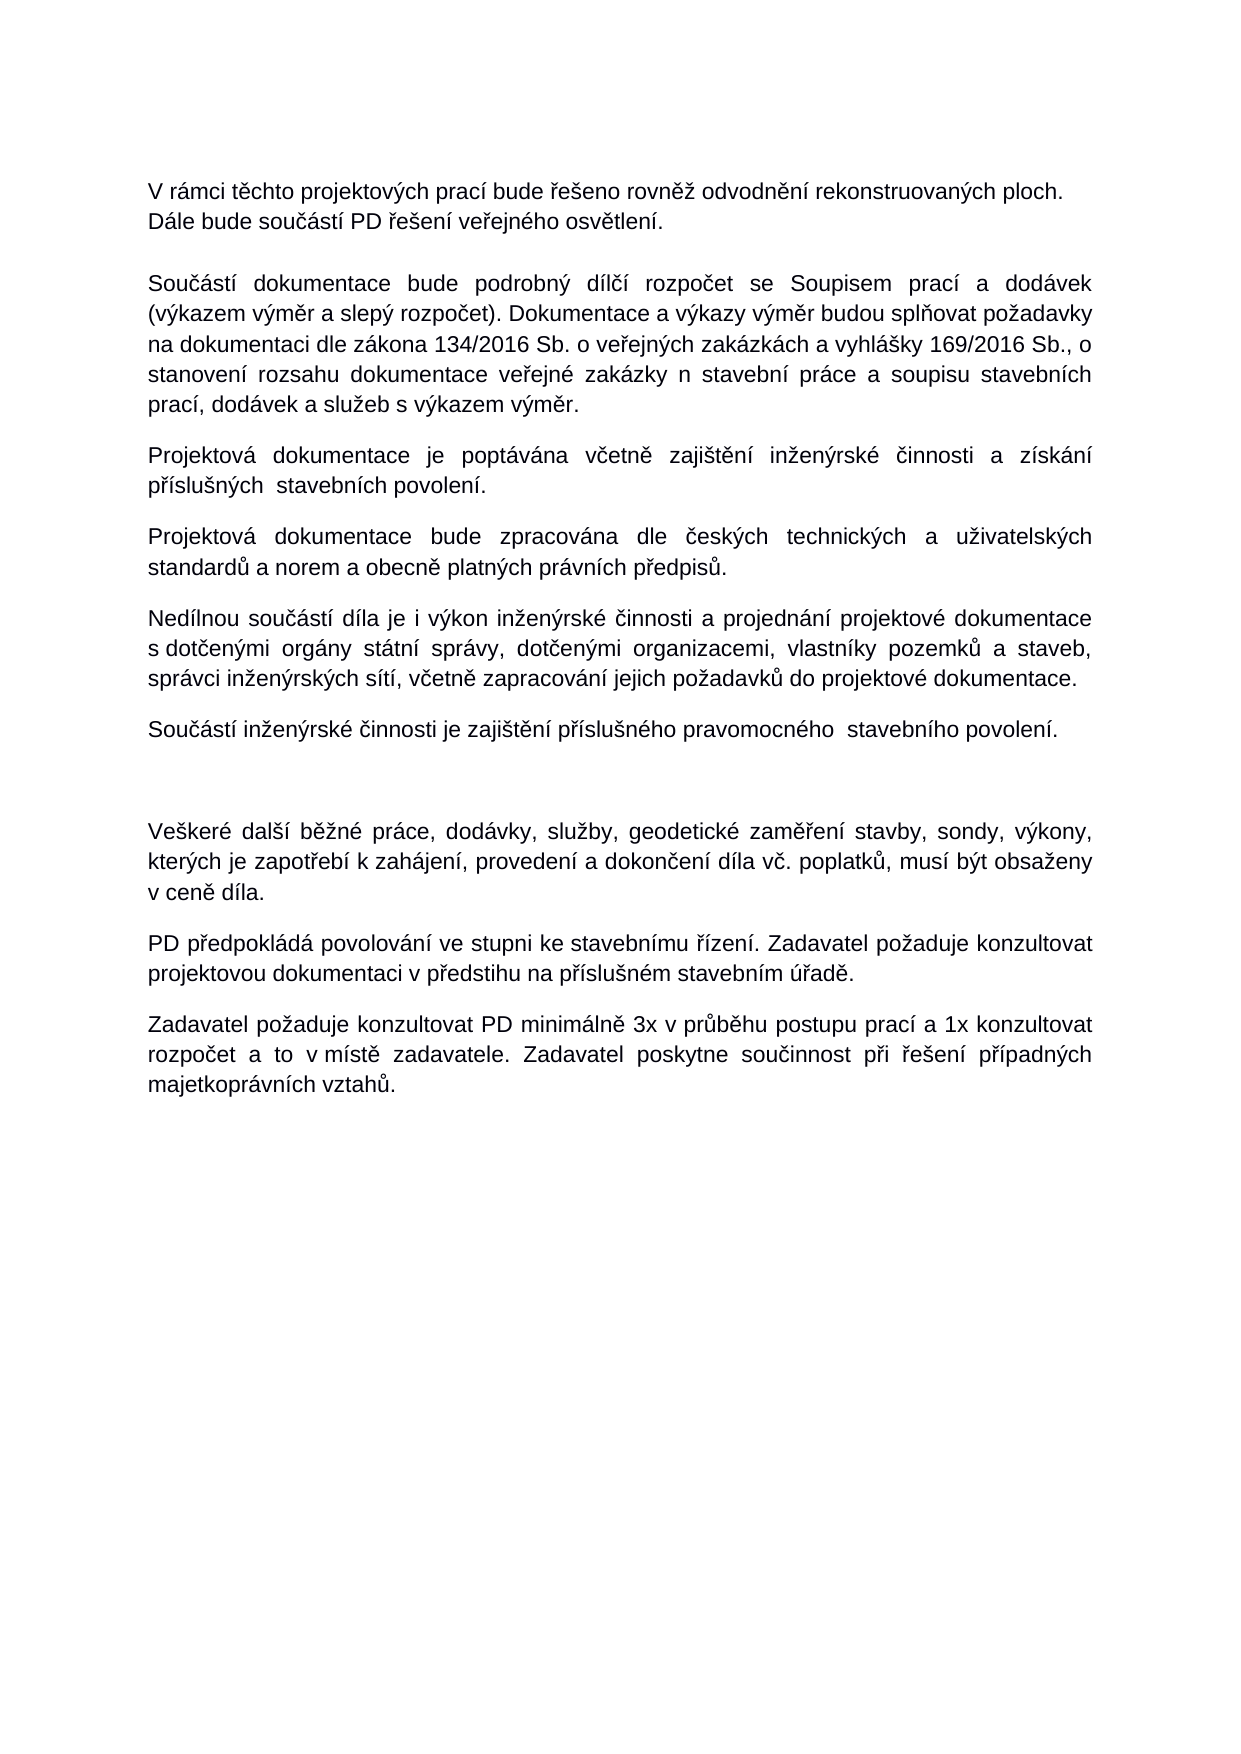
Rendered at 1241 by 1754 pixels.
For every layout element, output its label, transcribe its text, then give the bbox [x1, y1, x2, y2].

text Projektová dokumentace bude zpracována dle českých technických a uživatelských standardů a norem a obecně platných právních předpisů. [148, 523, 1093, 580]
text Součástí dokumentace bude podrobný dílčí rozpočet se Soupisem prací a dodávek (výkazem výměr a slepý rozpočet). Dokumentace a výkazy výměr budou splňovat požadavky na dokumentaci dle zákona 134/2016 Sb. o veřejných zakázkách a vyhlášky 169/2016 Sb., o stanovení rozsahu dokumentace veřejné zakázky n stavební práce a soupisu stavebních prací, dodávek a služeb s výkazem výměr. [148, 270, 1093, 417]
text Veškeré další běžné práce, dodávky, služby, geodetické zaměření stavby, sondy, výkony, kterých je zapotřebí k zahájení, provedení a dokončení díla vč. poplatků, musí být obsaženy v ceně díla. [148, 818, 1093, 905]
text Nedílnou součástí díla je i výkon inženýrské činnosti a projednání projektové dokumentace s dotčenými orgány státní správy, dotčenými organizacemi, vlastníky pozemků a staveb, správci inženýrských sítí, včetně zapracování jejich požadavků do projektové dokumentace. [148, 604, 1093, 691]
text Zadavatel požaduje konzultovat PD minimálně 3x v průběhu postupu prací a 1x konzultovat rozpočet a to v místě zadavatele. Zadavatel poskytne součinnost při řešení případných majetkoprávních vztahů. [148, 1011, 1093, 1097]
text PD předpokládá povolování ve stupni ke stavebnímu řízení. Zadavatel požaduje konzultovat projektovou dokumentaci v předstihu na příslušném stavebním úřadě. [148, 929, 1093, 986]
text Součástí inženýrské činnosti je zajištění příslušného pravomocného stavebního povolení. [148, 716, 1093, 742]
text Dále bude součástí PD řešení veřejného osvětlení. [148, 208, 1093, 234]
text V rámci těchto projektových prací bude řešeno rovněž odvodnění rekonstruovaných ploch. [148, 178, 1093, 204]
text Projektová dokumentace je poptávána včetně zajištění inženýrské činnosti a získání příslušných stavebních povolení. [148, 442, 1093, 498]
